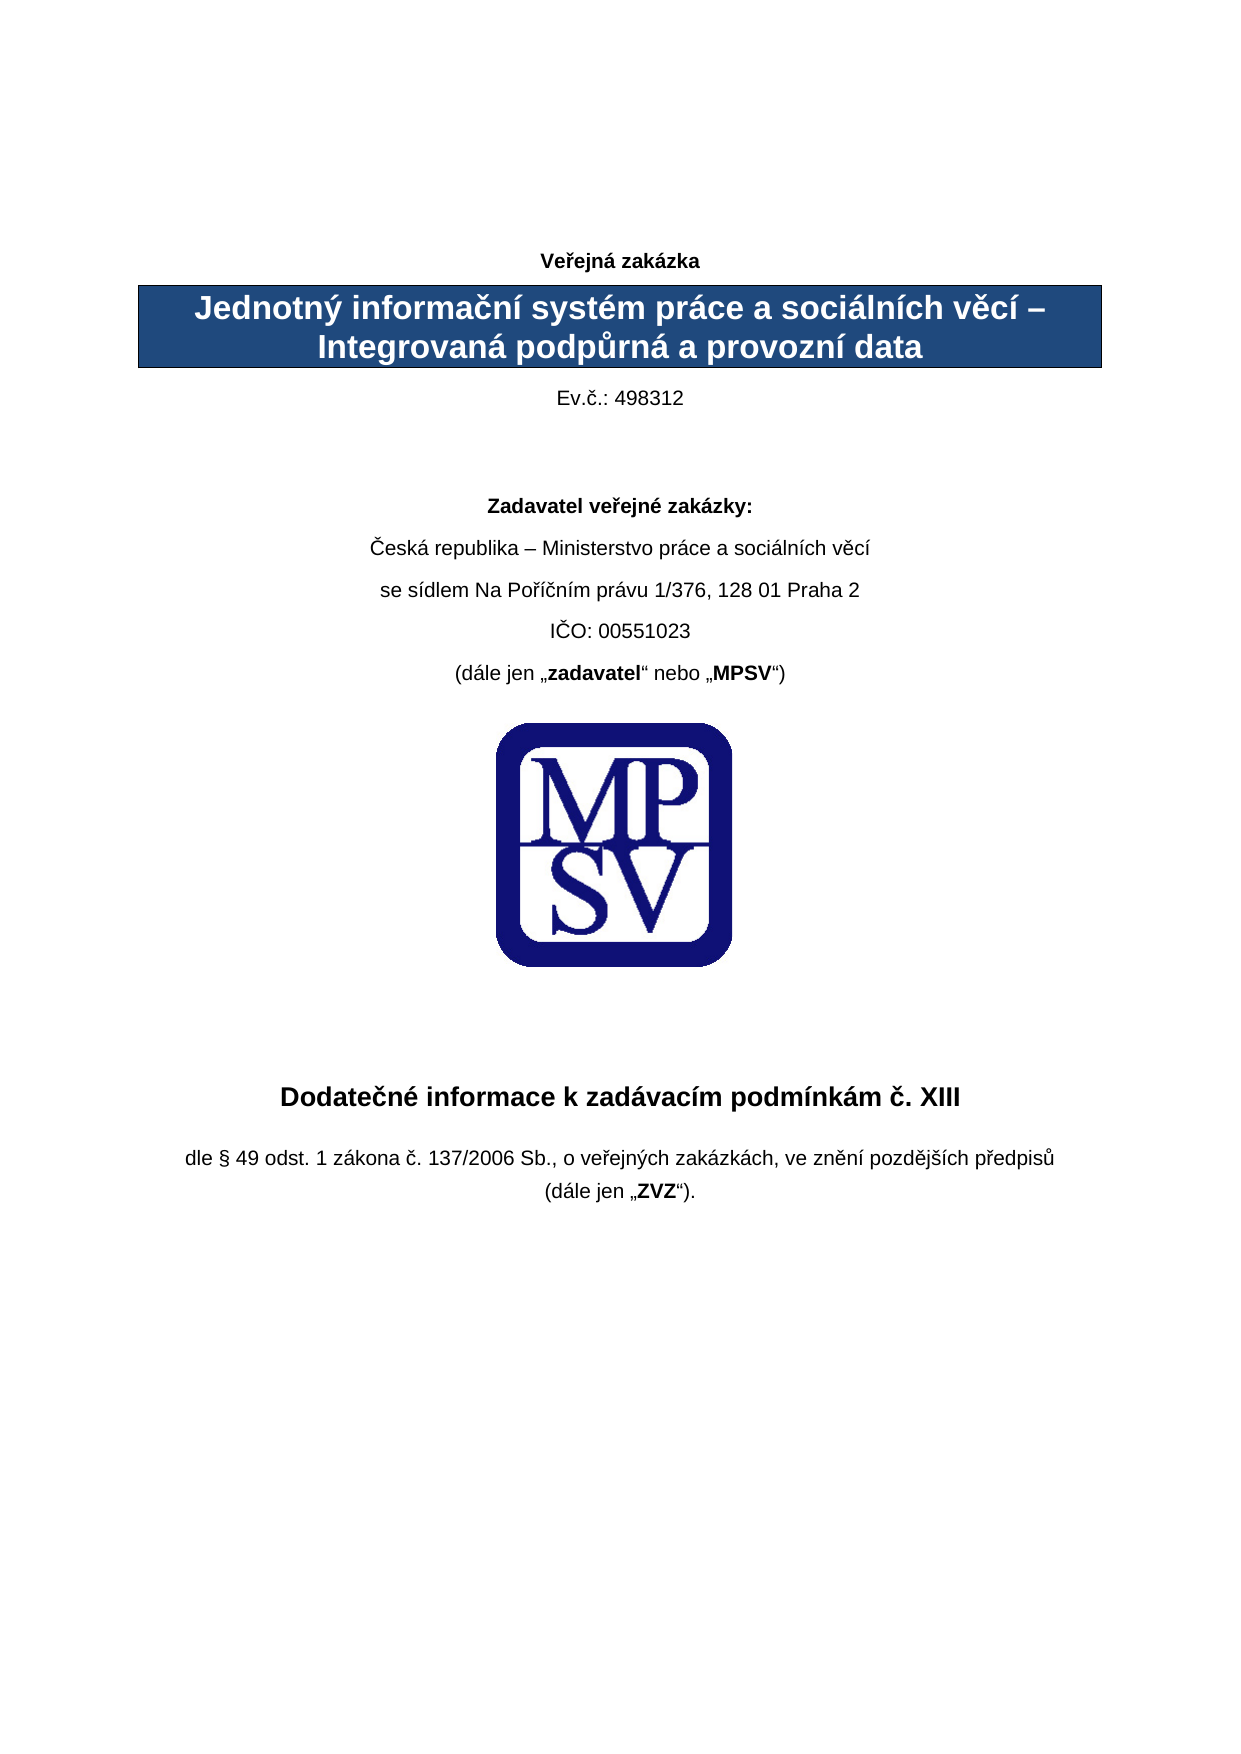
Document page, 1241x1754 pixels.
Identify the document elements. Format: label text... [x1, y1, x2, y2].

text Česká republika – Ministerstvo práce a sociálních věcí [148, 531, 1093, 560]
text (dále jen „ZVZ“). [148, 1169, 1093, 1203]
text Jednotný informační systém práce a sociálních věcí – Integrovaná podpůrná a provozní data [139, 286, 1101, 367]
picture [496, 723, 733, 967]
text (dále jen „zadavatel“ nebo „MPSV“) [148, 656, 1093, 685]
text Ev.č.: 498312 [148, 381, 1093, 410]
text se sídlem Na Poříčním právu 1/376, 128 01 Praha 2 [148, 572, 1093, 602]
text Zadavatel veřejné zakázky: [148, 489, 1093, 518]
text Dodatečné informace k zadávacím podmínkám č. XIII [148, 1081, 1093, 1112]
text IČO: 00551023 [148, 614, 1093, 643]
text dle § 49 odst. 1 zákona č. 137/2006 Sb., o veřejných zakázkách, ve znění pozdějších předpisů [148, 1136, 1093, 1169]
text Veřejná zakázka [148, 243, 1093, 273]
